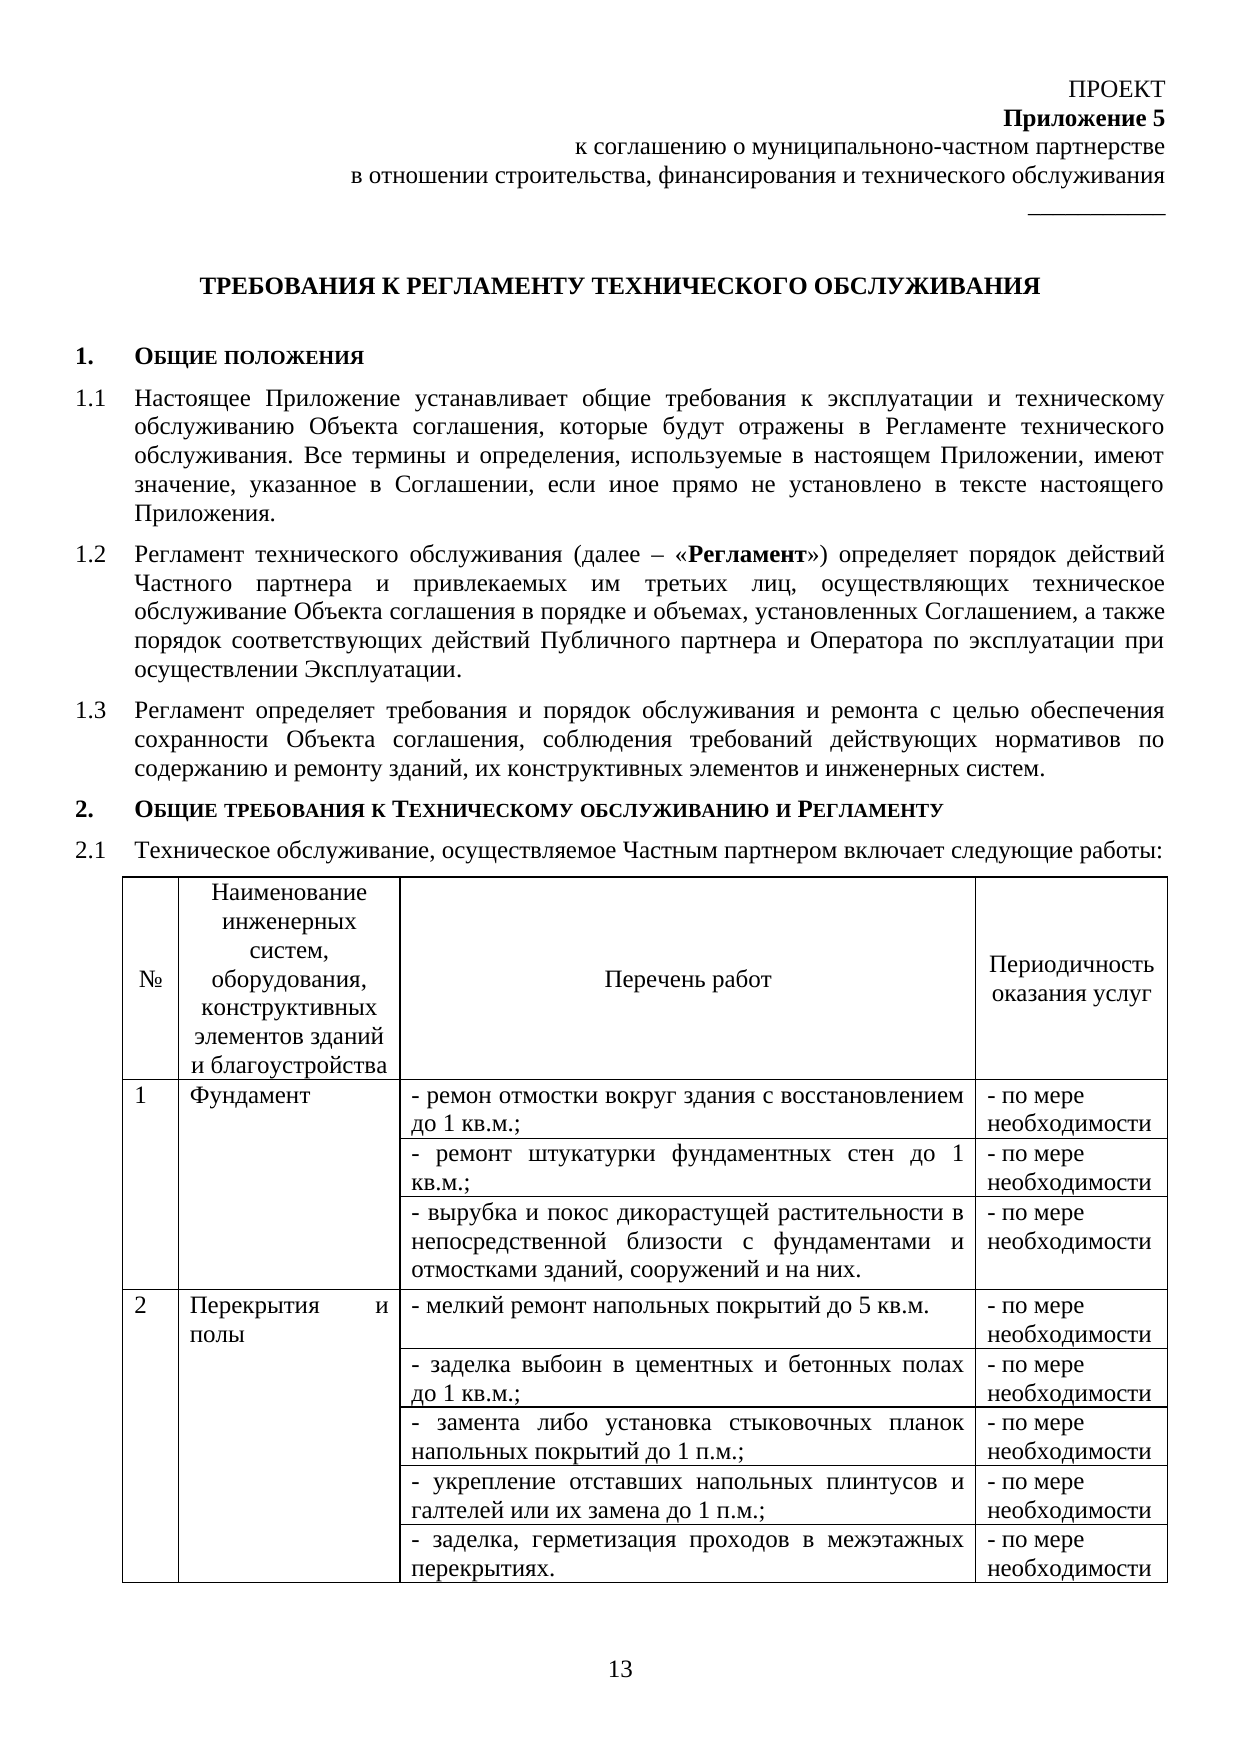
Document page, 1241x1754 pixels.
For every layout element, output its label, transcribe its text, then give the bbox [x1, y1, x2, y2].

table_cell Перекрытия и полы [179, 1290, 399, 1582]
table_cell - по мере необходимости [976, 1290, 1167, 1348]
table_cell - по мере необходимости [976, 1349, 1167, 1406]
table_cell 1 [123, 1080, 178, 1289]
table_cell - по мере необходимости [976, 1466, 1167, 1523]
table_cell Фундамент [179, 1080, 399, 1289]
text в отношении строительства, финансирования и технического обслуживания [75, 160, 1165, 189]
list Регламент определяет требования и порядок обслуживания и ремонта с целью обеспечения сохранности Объекта соглашения, соблюдения требований действующих нормативов по содержанию и ремонту зданий, их конструктивных элементов и инженерных систем. [75, 695, 1165, 781]
table_cell - заделка выбоин в цементных и бетонных полах до 1 кв.м.; [401, 1349, 975, 1406]
list к соглашению о муниципальноно-частном партнерстве [75, 131, 1165, 160]
list Регламент технического обслуживания (далее – «Регламент») определяет порядок действий Частного партнера и привлекаемых им третьих лиц, осуществляющих техническое обслуживание Объекта соглашения в порядке и объемах, установленных Соглашением, а также порядок соответствующих действий Публичного партнера и Оператора по эксплуатации при осуществлении Эксплуатации. [75, 539, 1165, 683]
table_cell - вырубка и покос дикорастущей растительности в непосредственной близости с фундаментами и отмостками зданий, сооружений и на них. [401, 1197, 975, 1289]
table_cell - по мере необходимости [976, 1197, 1167, 1289]
text ___________ [75, 189, 1165, 218]
table_cell - заделка, герметизация проходов в межэтажных перекрытиях. [401, 1525, 975, 1582]
list ТРЕБОВАНИЯ К РЕГЛАМЕНТУ ТЕХНИЧЕСКОГО ОБСЛУЖИВАНИЯ [75, 271, 1165, 300]
table_cell - мелкий ремонт напольных покрытий до 5 кв.м. [401, 1290, 975, 1348]
text Приложение 5 [75, 103, 1165, 131]
list Общие положения [75, 341, 1165, 370]
table_cell - ремонт штукатурки фундаментных стен до 1 кв.м.; [401, 1139, 975, 1196]
table_header Наименование инженерных систем, оборудования, конструктивных элементов зданий и благоустройства [179, 878, 399, 1079]
list Настоящее Приложение устанавливает общие требования к эксплуатации и техническому обслуживанию Объекта соглашения, которые будут отражены в Регламенте технического обслуживания. Все термины и определения, используемые в настоящем Приложении, имеют значение, указанное в Соглашении, если иное прямо не установлено в тексте настоящего Приложения. [75, 383, 1165, 526]
list Техническое обслуживание, осуществляемое Частным партнером включает следующие работы: [75, 835, 1165, 864]
table_header № [123, 878, 178, 1079]
table_header Перечень работ [401, 878, 975, 1079]
table_cell - замента либо установка стыковочных планок напольных покрытий до 1 п.м.; [401, 1408, 975, 1465]
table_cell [976, 1525, 1167, 1582]
table_cell - по мере необходимости [976, 1408, 1167, 1465]
table_cell - по мере необходимости [976, 1080, 1167, 1137]
table_cell 2 [123, 1290, 178, 1582]
table_cell - по мере необходимости [976, 1139, 1167, 1196]
table_header Периодичность оказания услуг [976, 878, 1167, 1079]
table_cell - укрепление отставших напольных плинтусов и галтелей или их замена до 1 п.м.; [401, 1466, 975, 1523]
list Общие требования к Техническому обслуживанию и Регламенту [75, 794, 1165, 823]
table_cell - ремон отмостки вокруг здания с восстановлением до 1 кв.м.; [401, 1080, 975, 1137]
